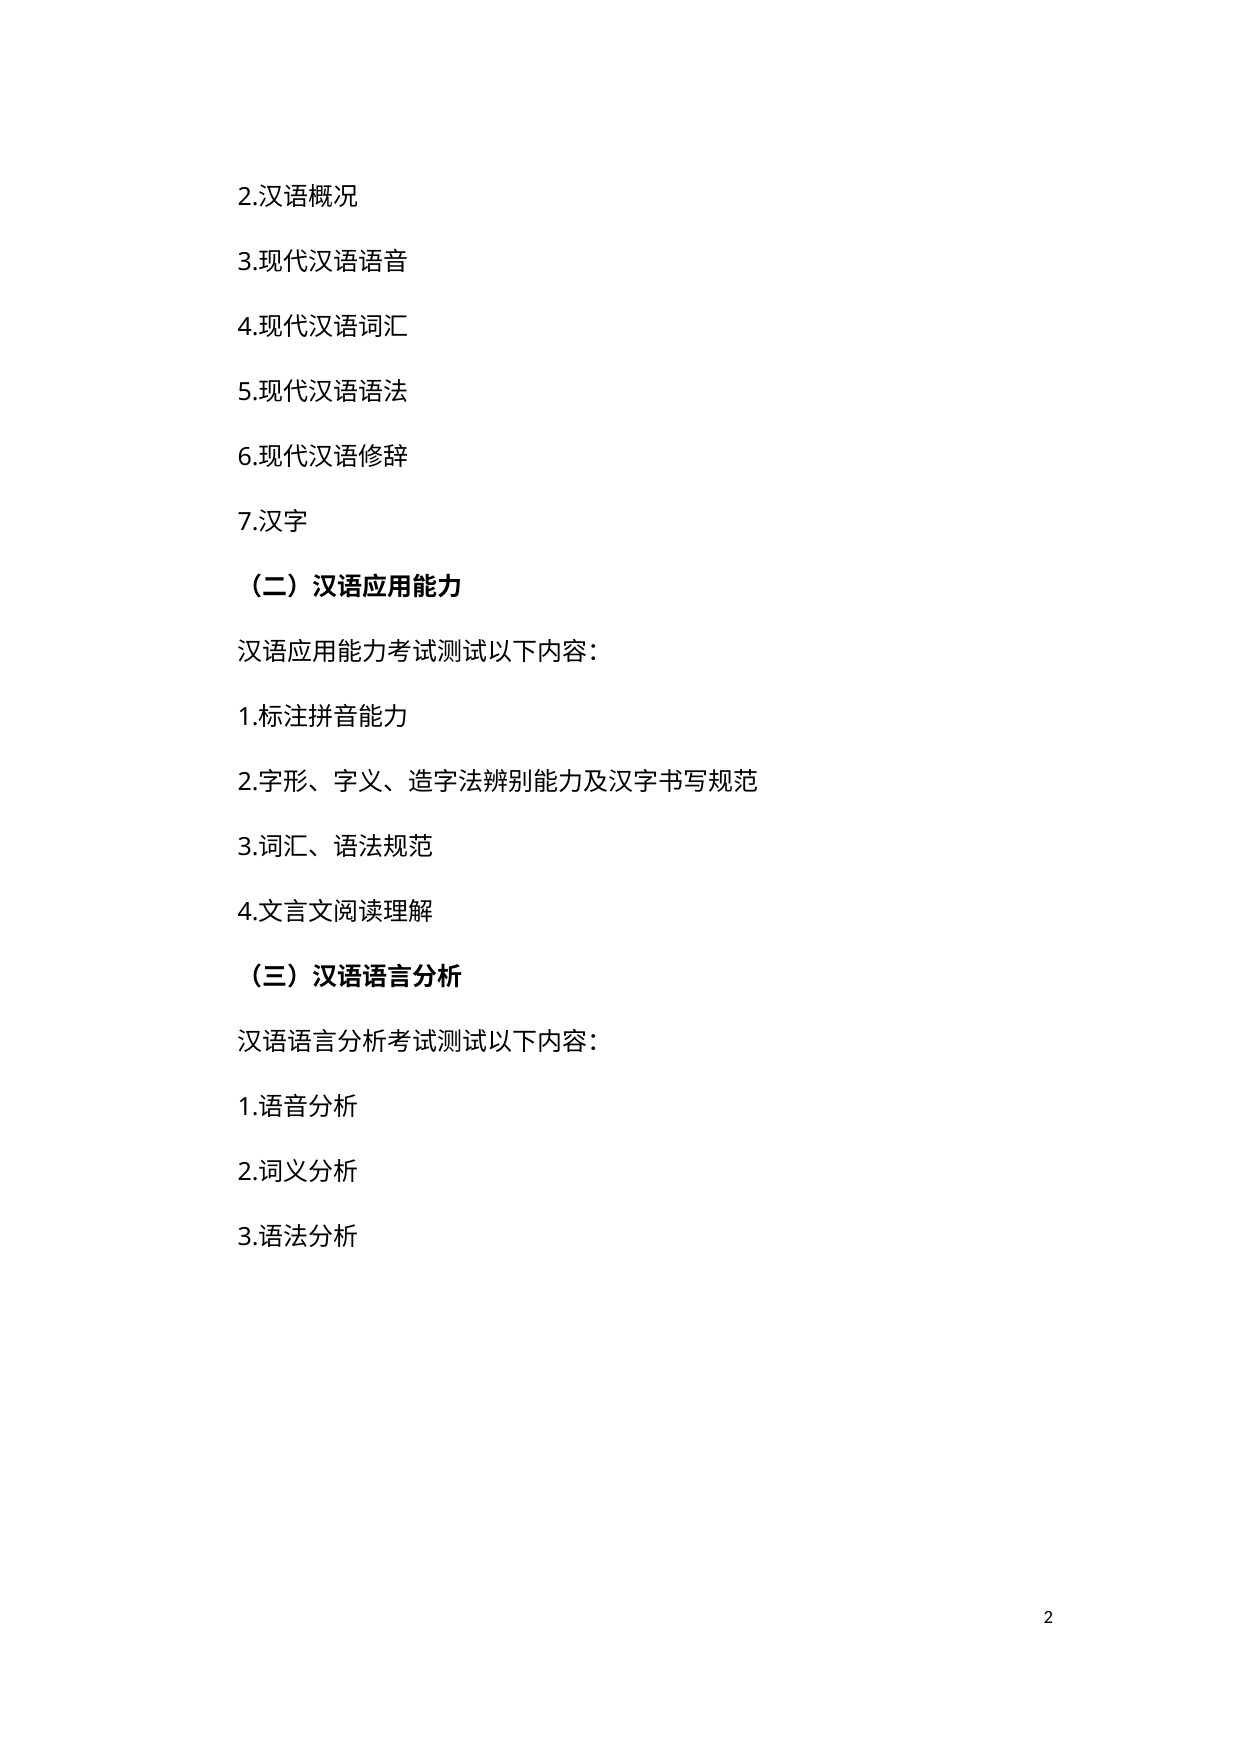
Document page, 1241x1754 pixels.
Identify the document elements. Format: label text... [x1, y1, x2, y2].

text 汉语应用能力考试测试以下内容： [187, 617, 1053, 682]
text 4.文言文阅读理解 [187, 877, 1053, 942]
text 汉语语言分析考试测试以下内容： [187, 1007, 1053, 1072]
text 3.语法分析 [187, 1202, 1053, 1267]
text 5.现代汉语语法 [187, 357, 1053, 422]
text （三）汉语语言分析 [187, 942, 1053, 1007]
text 2.字形、字义、造字法辨别能力及汉字书写规范 [187, 747, 1053, 812]
text 2.词义分析 [187, 1137, 1053, 1202]
text 3.现代汉语语音 [187, 227, 1053, 292]
text 3.词汇、语法规范 [187, 812, 1053, 877]
text 1.标注拼音能力 [187, 682, 1053, 747]
text 7.汉字 [187, 487, 1053, 552]
text 6.现代汉语修辞 [187, 422, 1053, 487]
text （二）汉语应用能力 [187, 552, 1053, 617]
text 4.现代汉语词汇 [187, 292, 1053, 357]
text 1.语音分析 [187, 1072, 1053, 1137]
text 2.汉语概况 [187, 162, 1053, 227]
